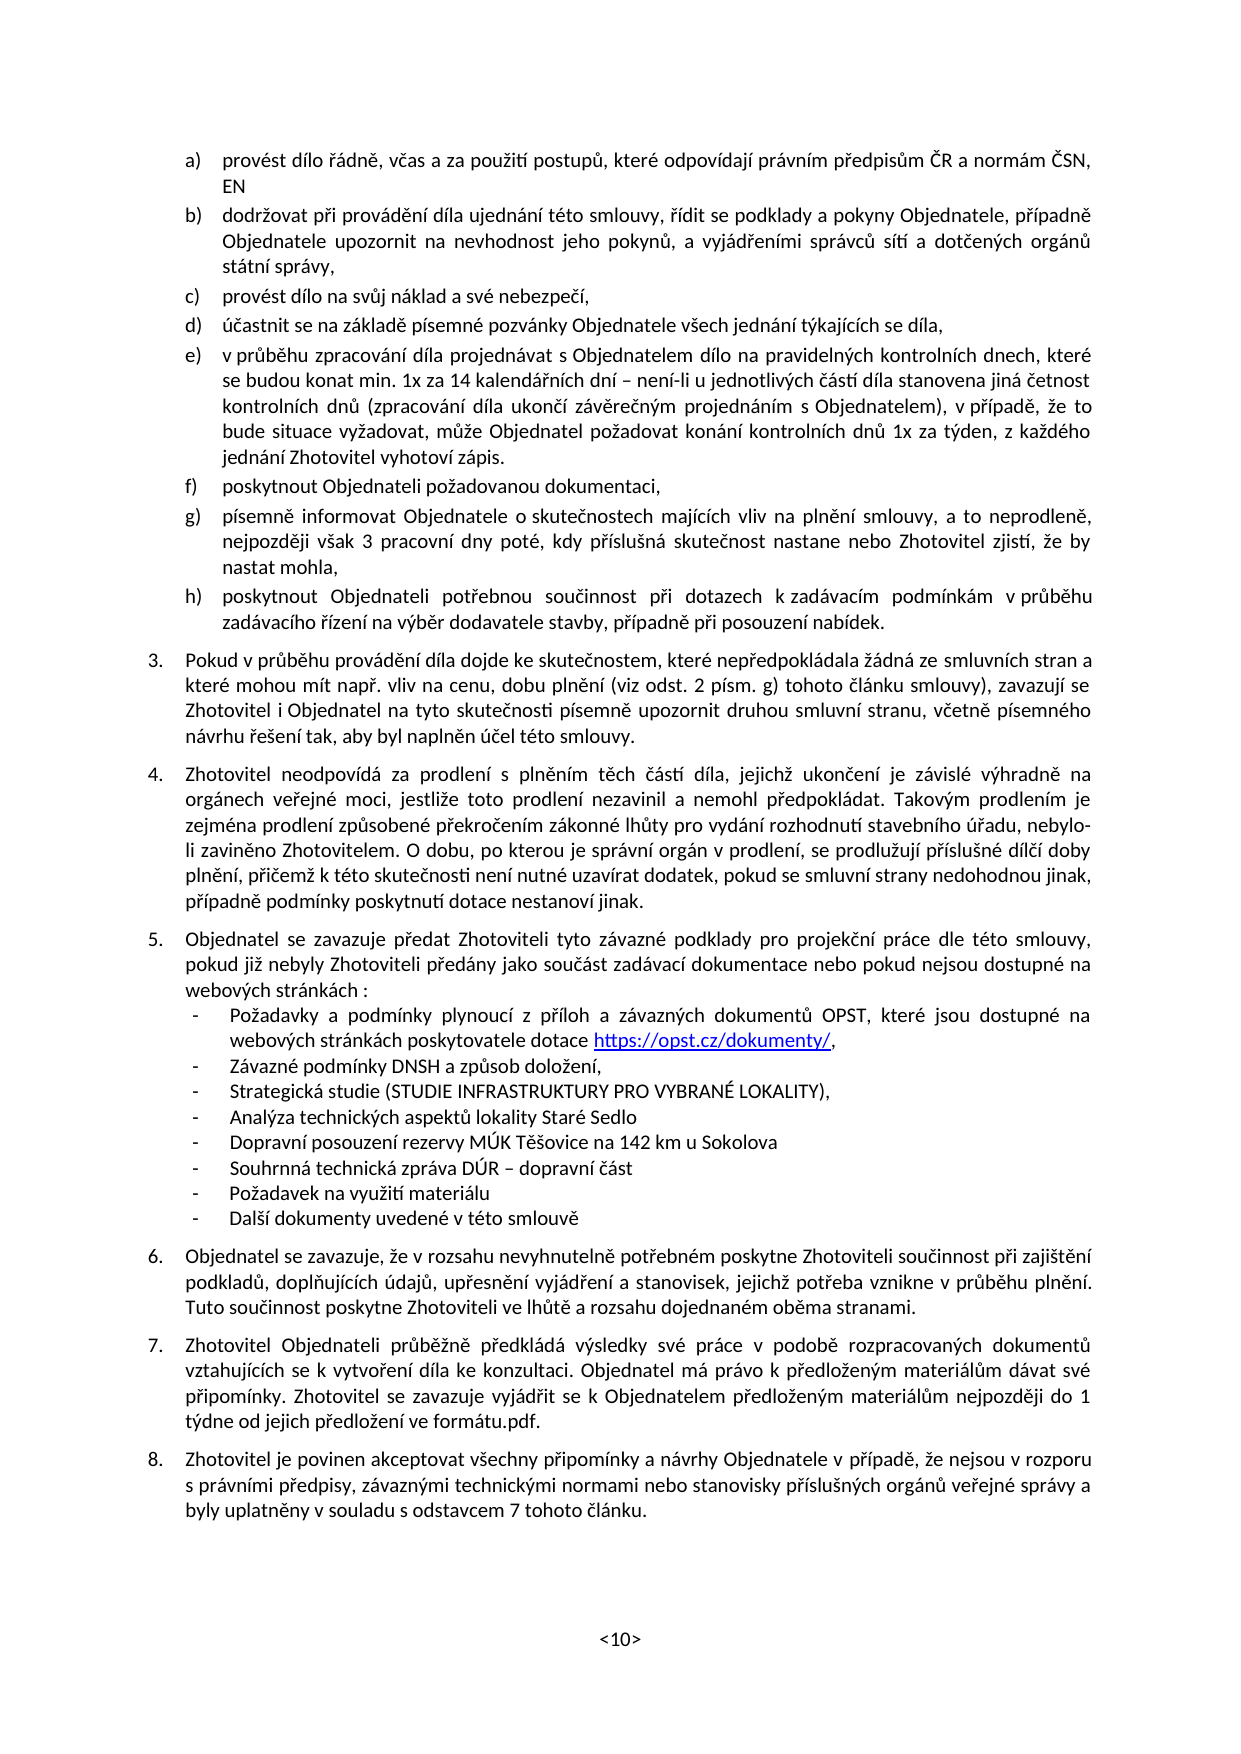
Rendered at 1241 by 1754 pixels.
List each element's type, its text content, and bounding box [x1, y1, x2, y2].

text poskytnout Objednateli požadovanou dokumentaci, [185, 473, 1092, 499]
text účastnit se na základě písemné pozvánky Objednatele všech jednání týkajících se díla, [185, 313, 1092, 338]
list Požadavek na využití materiálu [192, 1180, 1092, 1206]
list Pokud v průběhu provádění díla dojde ke skutečnostem, které nepředpokládala žádná ze smluvních stran a které mohou mít např. vliv na cenu, dobu plnění (viz odst. 2 písm. g) tohoto článku smlouvy), zavazují se Zhotovitel i Objednatel na tyto skutečnosti písemně upozornit druhou smluvní stranu, včetně písemného návrhu řešení tak, aby byl naplněn účel této smlouvy. [148, 647, 1092, 748]
list Požadavky a podmínky plynoucí z příloh a závazných dokumentů OPST, které jsou dostupné na webových stránkách poskytovatele dotace https://opst.cz/dokumenty/, [192, 1002, 1092, 1053]
text poskytnout Objednateli potřebnou součinnost při dotazech k zadávacím podmínkám v průběhu zadávacího řízení na výběr dodavatele stavby, případně při posouzení nabídek. [185, 583, 1092, 634]
list Dopravní posouzení rezervy MÚK Těšovice na 142 km u Sokolova [192, 1129, 1092, 1155]
list Další dokumenty uvedené v této smlouvě [192, 1206, 1092, 1231]
text dodržovat při provádění díla ujednání této smlouvy, řídit se podklady a pokyny Objednatele, případně Objednatele upozornit na nevhodnost jeho pokynů, a vyjádřeními správců sítí a dotčených orgánů státní správy, [185, 203, 1092, 279]
list Závazné podmínky DNSH a způsob doložení, [192, 1053, 1092, 1078]
list Strategická studie (STUDIE INFRASTRUKTURY PRO VYBRANÉ LOKALITY), [192, 1078, 1092, 1104]
text provést dílo na svůj náklad a své nebezpečí, [185, 283, 1092, 308]
list Objednatel se zavazuje, že v rozsahu nevyhnutelně potřebném poskytne Zhotoviteli součinnost při zajištění podkladů, doplňujících údajů, upřesnění vyjádření a stanovisek, jejichž potřeba vznikne v průběhu plnění. Tuto součinnost poskytne Zhotoviteli ve lhůtě a rozsahu dojednaném oběma stranami. [148, 1243, 1092, 1320]
text písemně informovat Objednatele o skutečnostech majících vliv na plnění smlouvy, a to neprodleně, nejpozději však 3 pracovní dny poté, kdy příslušná skutečnost nastane nebo Zhotovitel zjistí, že by nastat mohla, [185, 503, 1092, 579]
text v průběhu zpracování díla projednávat s Objednatelem dílo na pravidelných kontrolních dnech, které se budou konat min. 1x za 14 kalendářních dní – není-li u jednotlivých částí díla stanovena jiná četnost kontrolních dnů (zpracování díla ukončí závěrečným projednáním s Objednatelem), v případě, že to bude situace vyžadovat, může Objednatel požadovat konání kontrolních dnů 1x za týden, z každého jednání Zhotovitel vyhotoví zápis. [185, 342, 1092, 469]
list Souhrnná technická zpráva DÚR – dopravní část [192, 1155, 1092, 1180]
list Zhotovitel neodpovídá za prodlení s plněním těch částí díla, jejichž ukončení je závislé výhradně na orgánech veřejné moci, jestliže toto prodlení nezavinil a nemohl předpokládat. Takovým prodlením je zejména prodlení způsobené překročením zákonné lhůty pro vydání rozhodnutí stavebního úřadu, nebylo-li zaviněno Zhotovitelem. O dobu, po kterou je správní orgán v prodlení, se prodlužují příslušné dílčí doby plnění, přičemž k této skutečnosti není nutné uzavírat dodatek, pokud se smluvní strany nedohodnou jinak, případně podmínky poskytnutí dotace nestanoví jinak. [148, 761, 1092, 913]
text provést dílo řádně, včas a za použití postupů, které odpovídají právním předpisům ČR a normám ČSN, EN [185, 148, 1092, 198]
list Objednatel se zavazuje předat Zhotoviteli tyto závazné podklady pro projekční práce dle této smlouvy, pokud již nebyly Zhotoviteli předány jako součást zadávací dokumentace nebo pokud nejsou dostupné na webových stránkách : [148, 926, 1092, 1002]
list Zhotovitel Objednateli průběžně předkládá výsledky své práce v podobě rozpracovaných dokumentů vztahujících se k vytvoření díla ke konzultaci. Objednatel má právo k předloženým materiálům dávat své připomínky. Zhotovitel se zavazuje vyjádřit se k Objednatelem předloženým materiálům nejpozději do 1 týdne od jejich předložení ve formátu.pdf. [148, 1332, 1092, 1434]
list Zhotovitel je povinen akceptovat všechny připomínky a návrhy Objednatele v případě, že nejsou v rozporu s právními předpisy, závaznými technickými normami nebo stanovisky příslušných orgánů veřejné správy a byly uplatněny v souladu s odstavcem 7 tohoto článku. [148, 1446, 1092, 1523]
list Analýza technických aspektů lokality Staré Sedlo [192, 1104, 1092, 1129]
